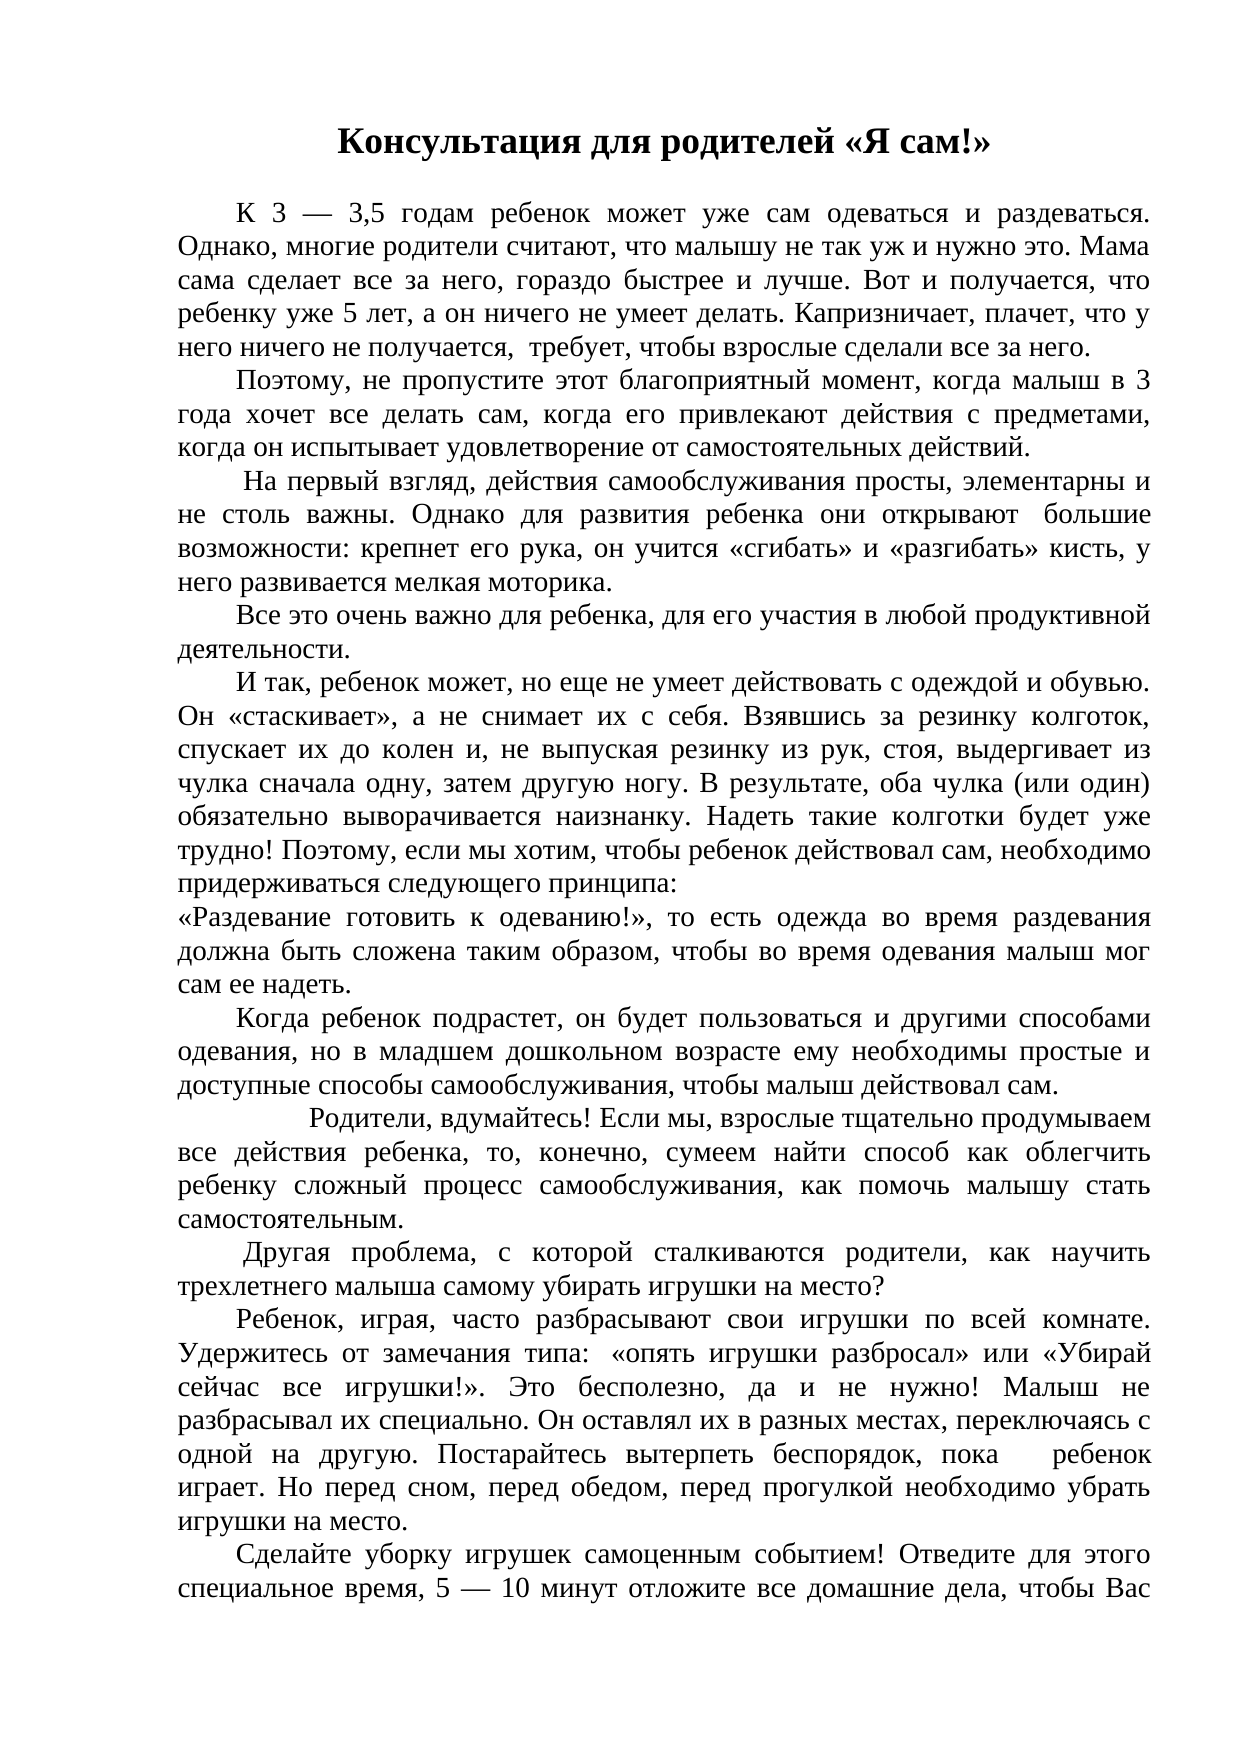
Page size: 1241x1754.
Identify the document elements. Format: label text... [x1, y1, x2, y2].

text К 3 — 3,5 годам ребенок может уже сам одеваться и раздеваться. Однако, многие родители считают, что малышу не так уж и нужно это. Мама сама сделает все за него, гораздо быстрее и лучше. Вот и получается, что ребенку уже 5 лет, а он ничего не умеет делать. Капризничает, плачет, что у него ничего не получается, требует, чтобы взрослые сделали все за него. [177, 195, 1152, 362]
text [177, 1536, 1152, 1603]
text Консультация для родителей «Я сам!» [177, 118, 1152, 161]
text Когда ребенок подрастет, он будет пользоваться и другими способами одевания, но в младшем дошкольном возрасте ему необходимы простые и доступные способы самообслуживания, чтобы малыш действовал сам. [177, 1000, 1152, 1100]
text И так, ребенок может, но еще не умеет действовать с одеждой и обувью. Он «стаскивает», а не снимает их с себя. Взявшись за резинку колготок, спускает их до колен и, не выпуская резинку из рук, стоя, выдергивает из чулка сначала одну, затем другую ногу. В результате, оба чулка (или один) обязательно выворачивается наизнанку. Надеть такие колготки будет уже трудно! Поэтому, если мы хотим, чтобы ребенок действовал сам, необходимо придерживаться следующего принципа: [177, 664, 1152, 899]
text На первый взгляд, действия самообслуживания просты, элементарны и не столь важны. Однако для развития ребенка они открывают большие возможности: крепнет его рука, он учится «сгибать» и «разгибать» кисть, у него развивается мелкая моторика. [177, 463, 1152, 597]
text Ребенок, играя, часто разбрасывают свои игрушки по всей комнате. Удержитесь от замечания типа: «опять игрушки разбросал» или «Убирай сейчас все игрушки!». Это бесполезно, да и не нужно! Малыш не разбрасывал их специально. Он оставлял их в разных местах, переключаясь с одной на другую. Постарайтесь вытерпеть беспорядок, пока ребенок играет. Но перед сном, перед обедом, перед прогулкой необходимо убрать игрушки на место. [177, 1302, 1152, 1536]
text Все это очень важно для ребенка, для его участия в любой продуктивной деятельности. [177, 597, 1152, 664]
text «Раздевание готовить к одеванию!», то есть одежда во время раздевания должна быть сложена таким образом, чтобы во время одевания малыш мог сам ее надеть. [177, 899, 1152, 1000]
text Другая проблема, с которой сталкиваются родители, как научить трехлетнего малыша самому убирать игрушки на место? [177, 1234, 1152, 1302]
text Родители, вдумайтесь! Если мы, взрослые тщательно продумываем все действия ребенка, то, конечно, сумеем найти способ как облегчить ребенку сложный процесс самообслуживания, как помочь малышу стать самостоятельным. [177, 1100, 1152, 1234]
text Поэтому, не пропустите этот благоприятный момент, когда малыш в 3 года хочет все делать сам, когда его привлекают действия с предметами, когда он испытывает удовлетворение от самостоятельных действий. [177, 362, 1152, 463]
